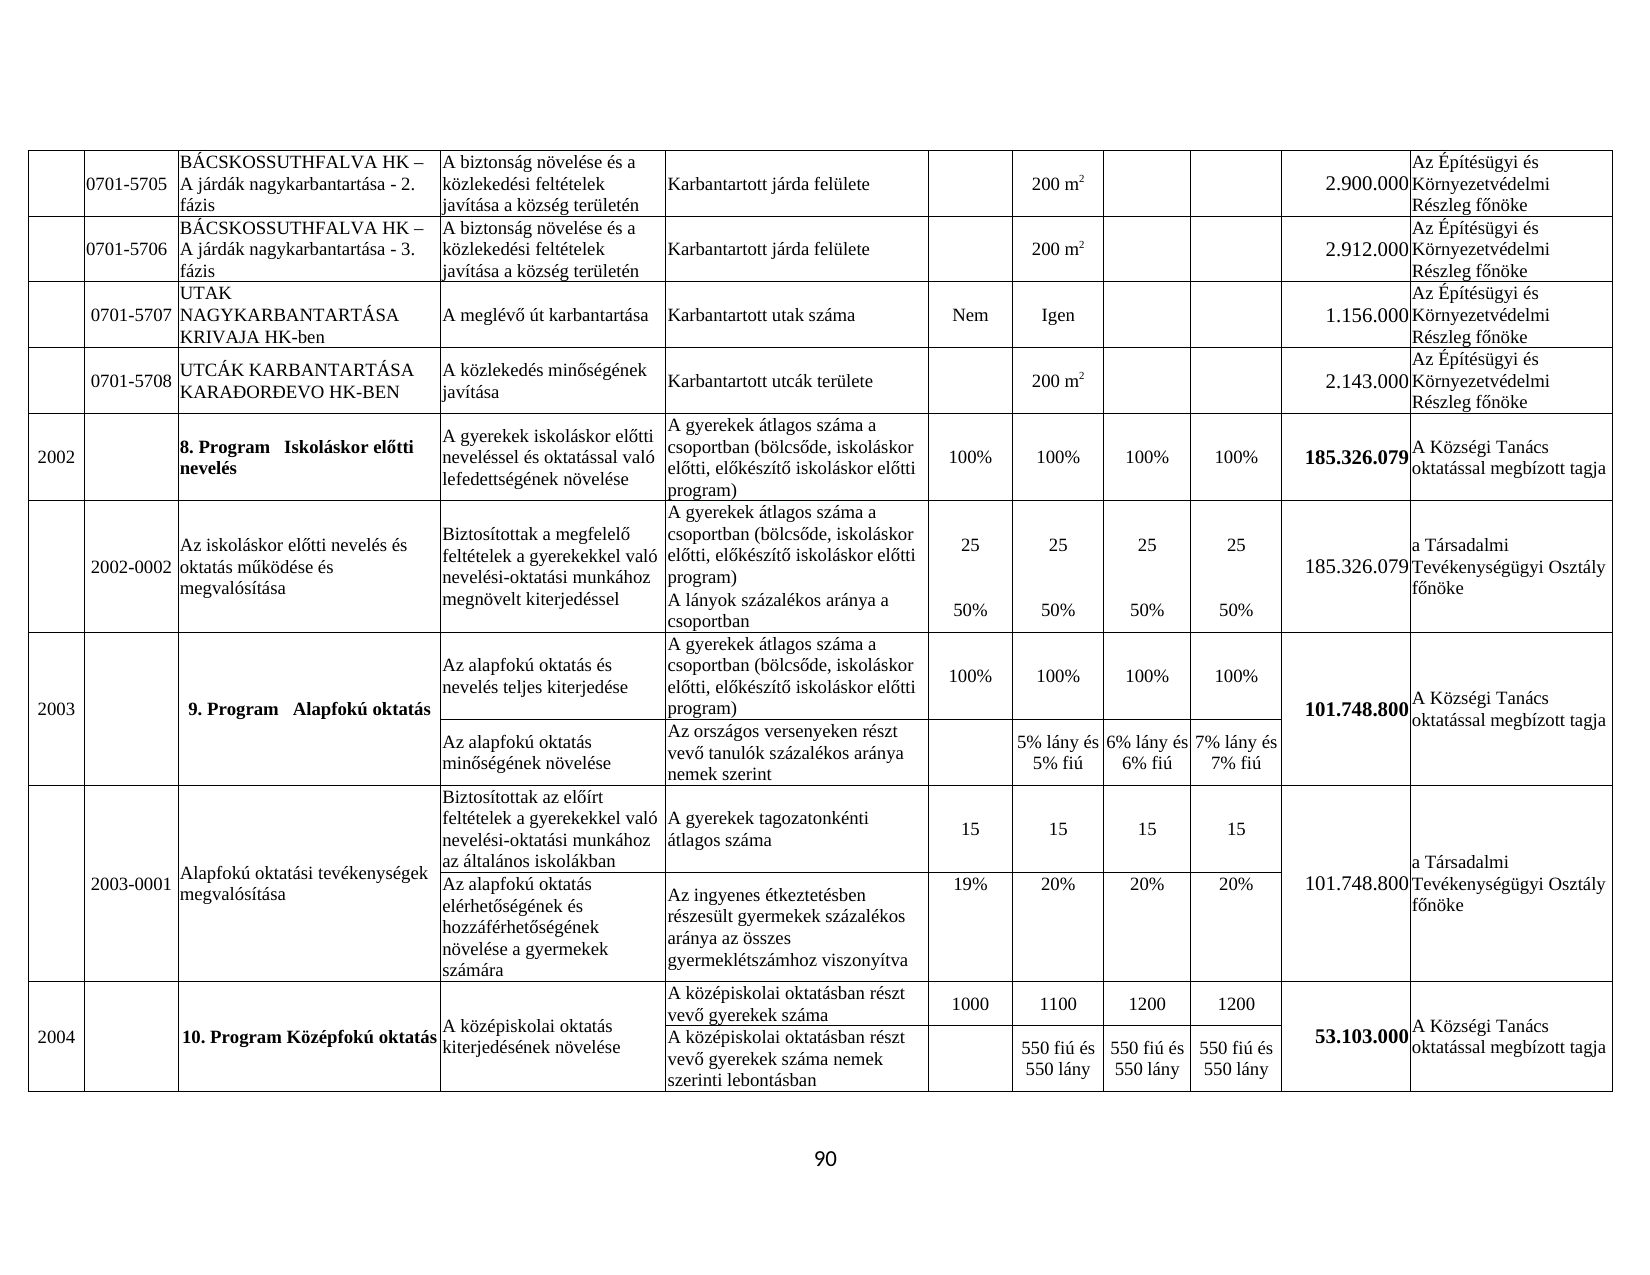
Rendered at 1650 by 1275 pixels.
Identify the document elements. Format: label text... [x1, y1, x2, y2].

table_cell 2.912.000 [1282, 217, 1410, 281]
table_cell Az alapfokú oktatás és nevelés teljes kiterjedése [441, 633, 665, 719]
table_cell 100% [1191, 633, 1281, 719]
table_cell 15 [929, 786, 1012, 872]
table_cell 15 [1191, 786, 1281, 872]
table_cell 1100 [1013, 982, 1103, 1025]
table_cell A biztonság növelése és a közlekedési feltételek javítása a község területén [441, 151, 665, 216]
table_cell A gyerekek átlagos száma a csoportban (bölcsőde, iskoláskor előtti, előkészítő iskoláskor előtti program) [666, 501, 928, 587]
table_cell 100% [1104, 414, 1190, 500]
table_cell Az Építésügyi és Környezetvédelmi Részleg főnöke [1411, 217, 1612, 281]
table_cell 0701-5707 [85, 282, 178, 347]
table_cell 50% [929, 588, 1012, 632]
table_cell Karbantartott utak száma [666, 282, 928, 347]
table_cell UTCÁK KARBANTARTÁSA KARAĐORĐEVO HK-BEN [179, 348, 440, 413]
table_cell [29, 348, 84, 413]
table_cell [85, 982, 178, 1091]
table_cell [929, 151, 1012, 216]
table_cell A gyerekek átlagos száma a csoportban (bölcsőde, iskoláskor előtti, előkészítő iskoláskor előtti program) [666, 633, 928, 719]
table_cell 550 fiú és 550 lány [1191, 1026, 1281, 1091]
table_cell 0701-5705 [85, 151, 178, 216]
table_cell 10. Program Középfokú oktatás [179, 982, 440, 1091]
table_cell [1104, 151, 1190, 216]
table_cell A közlekedés minőségének javítása [441, 348, 665, 413]
table_cell 185.326.079 [1282, 501, 1410, 632]
table_cell 550 fiú és 550 lány [1013, 1026, 1103, 1091]
table_cell 50% [1191, 588, 1281, 632]
table_cell 200 m2 [1013, 217, 1103, 281]
table_cell 2002 [29, 414, 84, 500]
table_cell 6% lány és 6% fiú [1104, 720, 1190, 785]
table_cell [1191, 151, 1281, 216]
table_cell A gyerekek tagozatonkénti átlagos száma [666, 786, 928, 872]
table_cell 100% [1191, 414, 1281, 500]
table_cell 7% lány és 7% fiú [1191, 720, 1281, 785]
table_cell 101.748.800 [1282, 786, 1410, 981]
table_cell 100% [929, 414, 1012, 500]
table_cell A gyerekek iskoláskor előtti neveléssel és oktatással való lefedettségének növelése [441, 414, 665, 500]
table_cell Karbantartott utcák területe [666, 348, 928, 413]
table_cell [1191, 217, 1281, 281]
table_cell 50% [1013, 588, 1103, 632]
table_cell 100% [1104, 633, 1190, 719]
table_cell Az ingyenes étkeztetésben részesült gyermekek százalékos aránya az összes gyermeklétszámhoz viszonyítva [666, 873, 928, 981]
table_cell 100% [1013, 633, 1103, 719]
table_cell 1200 [1104, 982, 1190, 1025]
table_cell 53.103.000 [1282, 982, 1410, 1091]
table_cell Az országos versenyeken részt vevő tanulók százalékos aránya nemek szerint [666, 720, 928, 785]
table_cell [29, 217, 84, 281]
table_cell [1104, 282, 1190, 347]
table_cell Biztosítottak az előírt feltételek a gyerekekkel való nevelési-oktatási munkához az általános iskolákban [441, 786, 665, 872]
table_cell A meglévő út karbantartása [441, 282, 665, 347]
table_cell UTAK NAGYKARBANTARTÁSA KRIVAJA HK-ben [179, 282, 440, 347]
table_cell a Társadalmi Tevékenységügyi Osztály főnöke [1411, 501, 1612, 632]
table_cell 25 [1013, 501, 1103, 587]
table_cell Karbantartott járda felülete [666, 151, 928, 216]
table_cell 2.900.000 [1282, 151, 1410, 216]
table_cell [85, 633, 178, 785]
table_cell Az iskoláskor előtti nevelés és oktatás működése és megvalósítása [179, 501, 440, 632]
table_cell Biztosítottak a megfelelő feltételek a gyerekekkel való nevelési-oktatási munkához megnövelt kiterjedéssel [441, 501, 665, 632]
table_cell Az alapfokú oktatás minőségének növelése [441, 720, 665, 785]
table_cell 100% [929, 633, 1012, 719]
table_cell 15 [1013, 786, 1103, 872]
table_cell [929, 348, 1012, 413]
table_cell A Községi Tanács oktatással megbízott tagja [1411, 982, 1612, 1091]
table_cell [1191, 282, 1281, 347]
table_cell 5% lány és 5% fiú [1013, 720, 1103, 785]
table_cell 25 [1104, 501, 1190, 587]
table_cell BÁCSKOSSUTHFALVA HK – A járdák nagykarbantartása - 2. fázis [179, 151, 440, 216]
table_cell Az alapfokú oktatás elérhetőségének és hozzáférhetőségének növelése a gyermekek számára [441, 873, 665, 981]
table_cell 1.156.000 [1282, 282, 1410, 347]
table_cell 8. Program Iskoláskor előtti nevelés [179, 414, 440, 500]
table_cell a Társadalmi Tevékenységügyi Osztály főnöke [1411, 786, 1612, 981]
table_cell 15 [1104, 786, 1190, 872]
table_cell 9. Program Alapfokú oktatás [179, 633, 440, 785]
table_cell BÁCSKOSSUTHFALVA HK – A járdák nagykarbantartása - 3. fázis [179, 217, 440, 281]
table_cell [85, 414, 178, 500]
table_cell A középiskolai oktatásban részt vevő gyerekek száma [666, 982, 928, 1025]
table_cell 20% [1104, 873, 1190, 981]
table_cell [1104, 348, 1190, 413]
table_cell [929, 217, 1012, 281]
table_cell 100% [1013, 414, 1103, 500]
table_cell [29, 282, 84, 347]
table_cell 25 [929, 501, 1012, 587]
table_cell Az Építésügyi és Környezetvédelmi Részleg főnöke [1411, 282, 1612, 347]
table_cell 0701-5706 [85, 217, 178, 281]
table_cell 550 fiú és 550 lány [1104, 1026, 1190, 1091]
table_cell 20% [1013, 873, 1103, 981]
table_cell [929, 1026, 1012, 1091]
table_cell 1200 [1191, 982, 1281, 1025]
table_cell A biztonság növelése és a közlekedési feltételek javítása a község területén [441, 217, 665, 281]
table_cell A gyerekek átlagos száma a csoportban (bölcsőde, iskoláskor előtti, előkészítő iskoláskor előtti program) [666, 414, 928, 500]
table_cell 2003 [29, 633, 84, 785]
table_cell A középiskolai oktatás kiterjedésének növelése [441, 982, 665, 1091]
table_cell 50% [1104, 588, 1190, 632]
table_cell A Községi Tanács oktatással megbízott tagja [1411, 414, 1612, 500]
table_cell 2.143.000 [1282, 348, 1410, 413]
table_cell [1104, 217, 1190, 281]
table_cell [929, 720, 1012, 785]
table_cell A középiskolai oktatásban részt vevő gyerekek száma nemek szerinti lebontásban [666, 1026, 928, 1091]
table_cell Az Építésügyi és Környezetvédelmi Részleg főnöke [1411, 348, 1612, 413]
table_cell 200 m2 [1013, 151, 1103, 216]
table_cell Alapfokú oktatási tevékenységek megvalósítása [179, 786, 440, 981]
table_cell Igen [1013, 282, 1103, 347]
table_cell A lányok százalékos aránya a csoportban [666, 588, 928, 632]
table_cell Nem [929, 282, 1012, 347]
table_cell [29, 501, 84, 632]
table_cell 2004 [29, 982, 84, 1091]
table_cell Karbantartott járda felülete [666, 217, 928, 281]
table_cell 185.326.079 [1282, 414, 1410, 500]
table_cell [29, 786, 84, 981]
table_cell 2003-0001 [85, 786, 178, 981]
table_cell 1000 [929, 982, 1012, 1025]
table_cell 0701-5708 [85, 348, 178, 413]
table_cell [1411, 151, 1612, 216]
table_cell [1191, 348, 1281, 413]
table_cell 101.748.800 [1282, 633, 1410, 785]
table_cell 2002-0002 [85, 501, 178, 632]
table_cell 200 m2 [1013, 348, 1103, 413]
table_cell 25 [1191, 501, 1281, 587]
table_cell [29, 151, 84, 216]
table_cell 19% [929, 873, 1012, 981]
table_cell 20% [1191, 873, 1281, 981]
table_cell A Községi Tanács oktatással megbízott tagja [1411, 633, 1612, 785]
